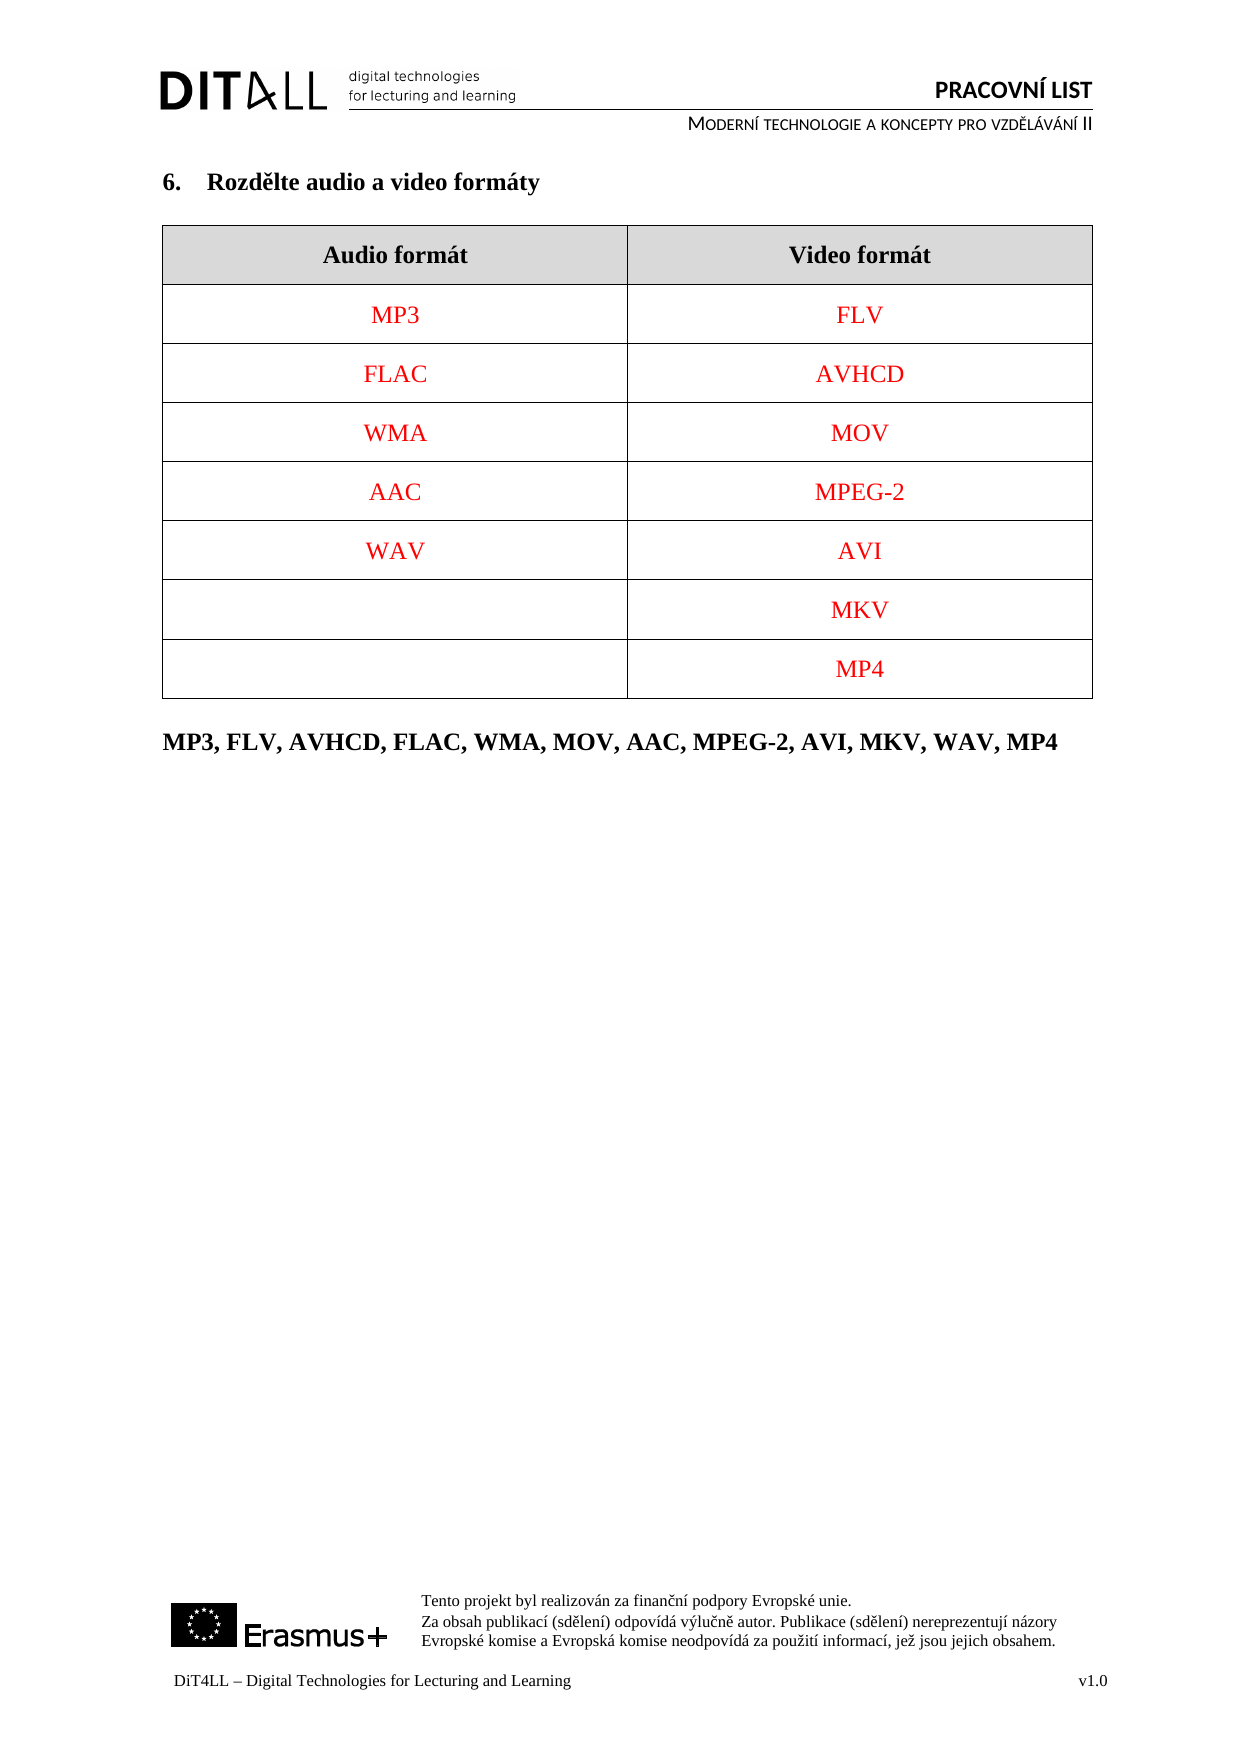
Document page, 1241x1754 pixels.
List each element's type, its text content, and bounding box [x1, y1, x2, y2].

table_header Video formát [628, 226, 1092, 284]
table_cell WAV [163, 521, 627, 579]
table_cell MKV [628, 580, 1092, 638]
table_cell MOV [628, 403, 1092, 461]
table_cell AVHCD [628, 344, 1092, 402]
table_cell MPEG-2 [628, 462, 1092, 520]
table_cell AVI [628, 521, 1092, 579]
text Rozdělte audio a video formáty [162, 167, 1093, 196]
table_cell [163, 580, 627, 638]
table_cell [163, 640, 627, 697]
table_cell AAC [163, 462, 627, 520]
table_header Audio formát [163, 226, 627, 284]
text MP3, FLV, AVHCD, FLAC, WMA, MOV, AAC, MPEG-2, AVI, MKV, WAV, MP4 [162, 727, 1093, 756]
table_cell FLAC [163, 344, 627, 402]
table_cell FLV [628, 285, 1092, 343]
table_cell WMA [163, 403, 627, 461]
table_cell MP3 [163, 285, 627, 343]
table_cell MP4 [628, 640, 1092, 697]
picture [157, 67, 519, 112]
